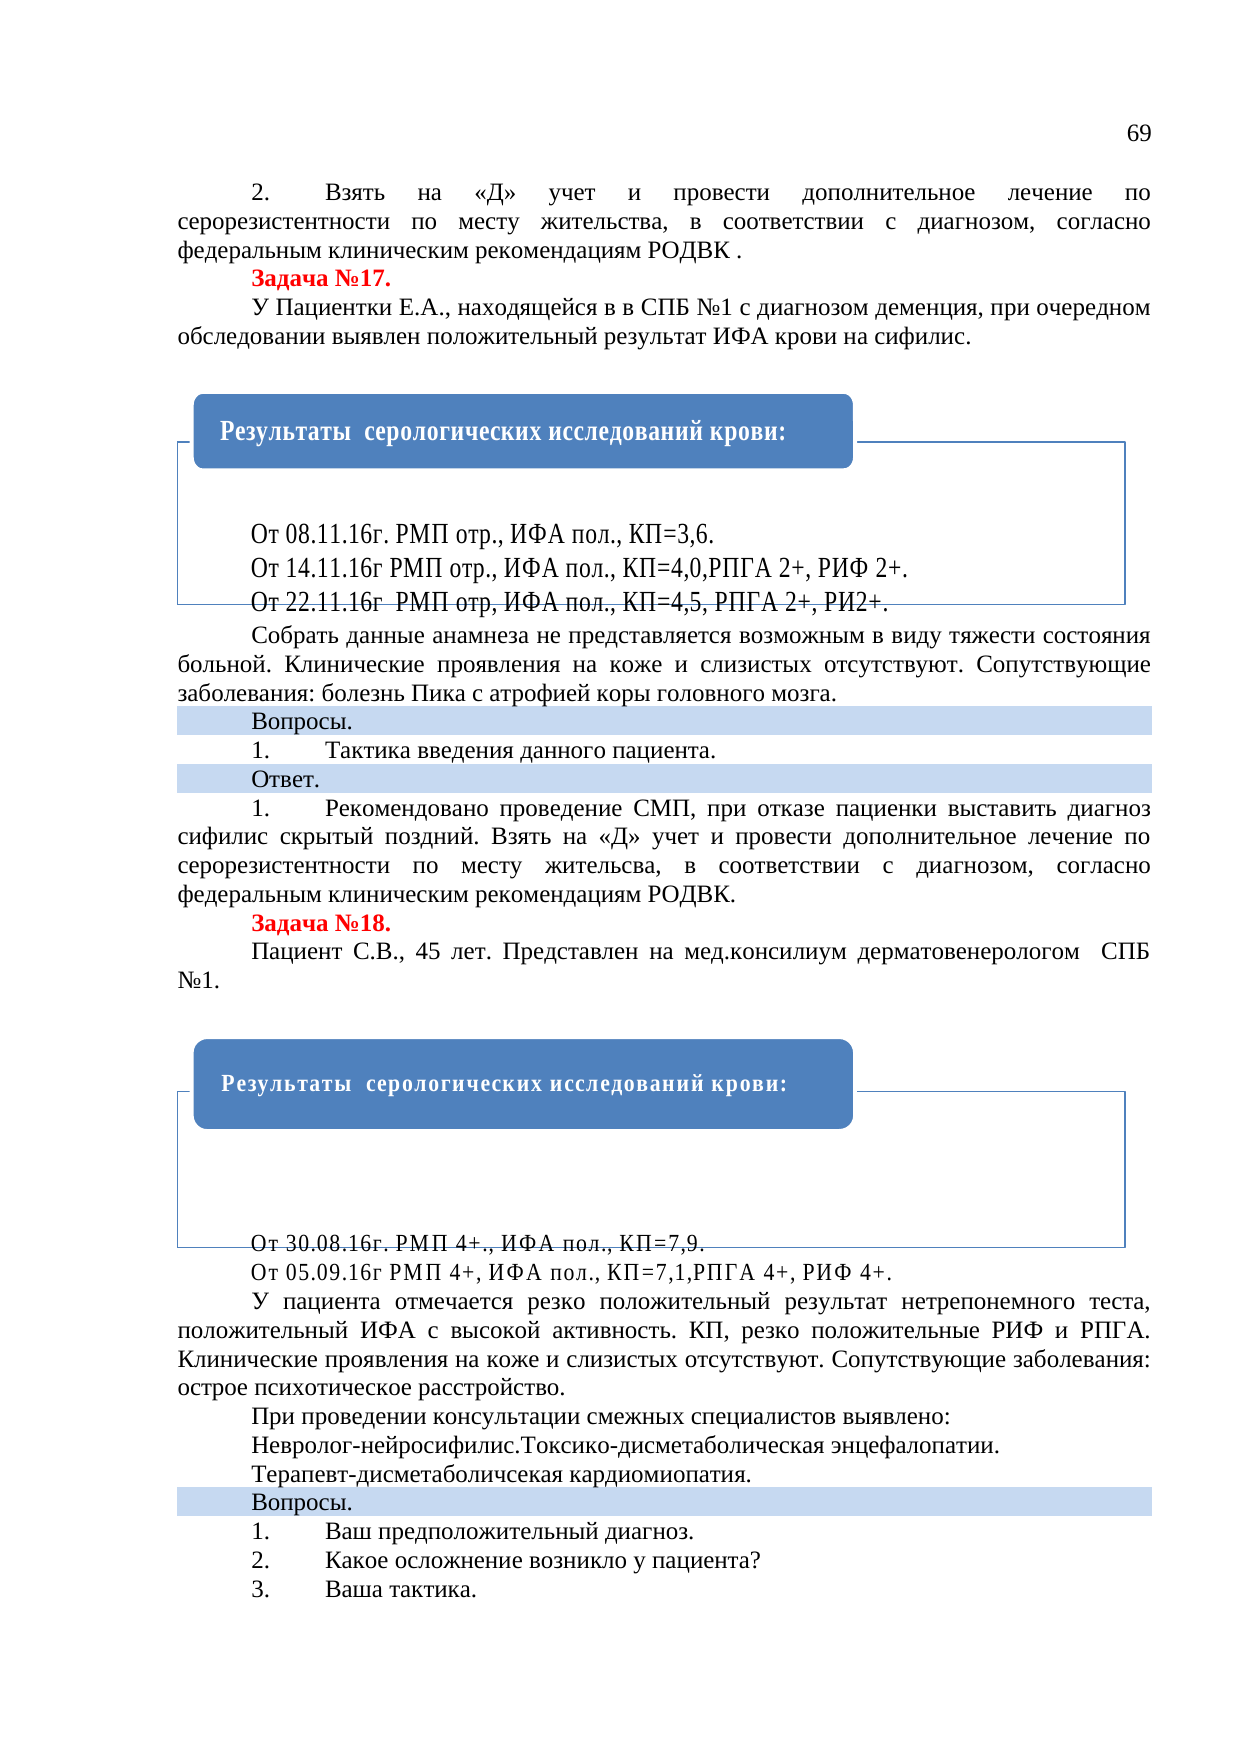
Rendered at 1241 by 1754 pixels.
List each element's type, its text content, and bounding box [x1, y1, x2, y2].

text Невролог-нейросифилис.Токсико-дисметаболическая энцефалопатии. [177, 1430, 1152, 1459]
list Ваш предположительный диагноз. [177, 1516, 1152, 1545]
text 1. Рекомендовано проведение СМП, при отказе пациенки выставить диагноз сифилис скрытый поздний. Взять на «Д» учет и провести дополнительное лечение по серорезистентности по месту жительсва, в соответствии с диагнозом, согласно федеральным клиническим рекомендациям РОДВК. [177, 793, 1152, 908]
text Вопросы. [177, 1487, 1152, 1516]
list Ваша тактика. [177, 1574, 1152, 1602]
list Какое осложнение возникло у пациента? [177, 1545, 1152, 1574]
text 2. Взять на «Д» учет и провести дополнительное лечение по серорезистентности по месту жительства, в соответствии с диагнозом, согласно федеральным клиническим рекомендациям РОДВК . [177, 177, 1152, 263]
text При проведении консультации смежных специалистов выявлено: [177, 1401, 1152, 1430]
list Тактика введения данного пациента. [177, 735, 1152, 764]
text Терапевт-дисметаболичсекая кардиомиопатия. [177, 1459, 1152, 1487]
text Вопросы. [177, 706, 1152, 735]
text Задача №18. [177, 908, 1152, 936]
text Собрать данные анамнеза не представляется возможным в виду тяжести состояния больной. Клинические проявления на коже и слизистых отсутствуют. Сопутствующие заболевания: болезнь Пика с атрофией коры головного мозга. [177, 620, 1152, 706]
text У Пациентки Е.А., находящейся в в СПБ №1 с диагнозом деменция, при очередном обследовании выявлен положительный результат ИФА крови на сифилис. [177, 292, 1152, 350]
text Пациент С.В., 45 лет. Представлен на мед.консилиум дерматовенерологом СПБ №1. [177, 936, 1152, 994]
text Задача №17. [177, 263, 1152, 292]
text Ответ. [177, 764, 1152, 793]
text У пациента отмечается резко положительный результат нетрепонемного теста, положительный ИФА с высокой активность. КП, резко положительные РИФ и РПГА. Клинические проявления на коже и слизистых отсутствуют. Сопутствующие заболевания: острое психотическое расстройство. [177, 1286, 1152, 1401]
